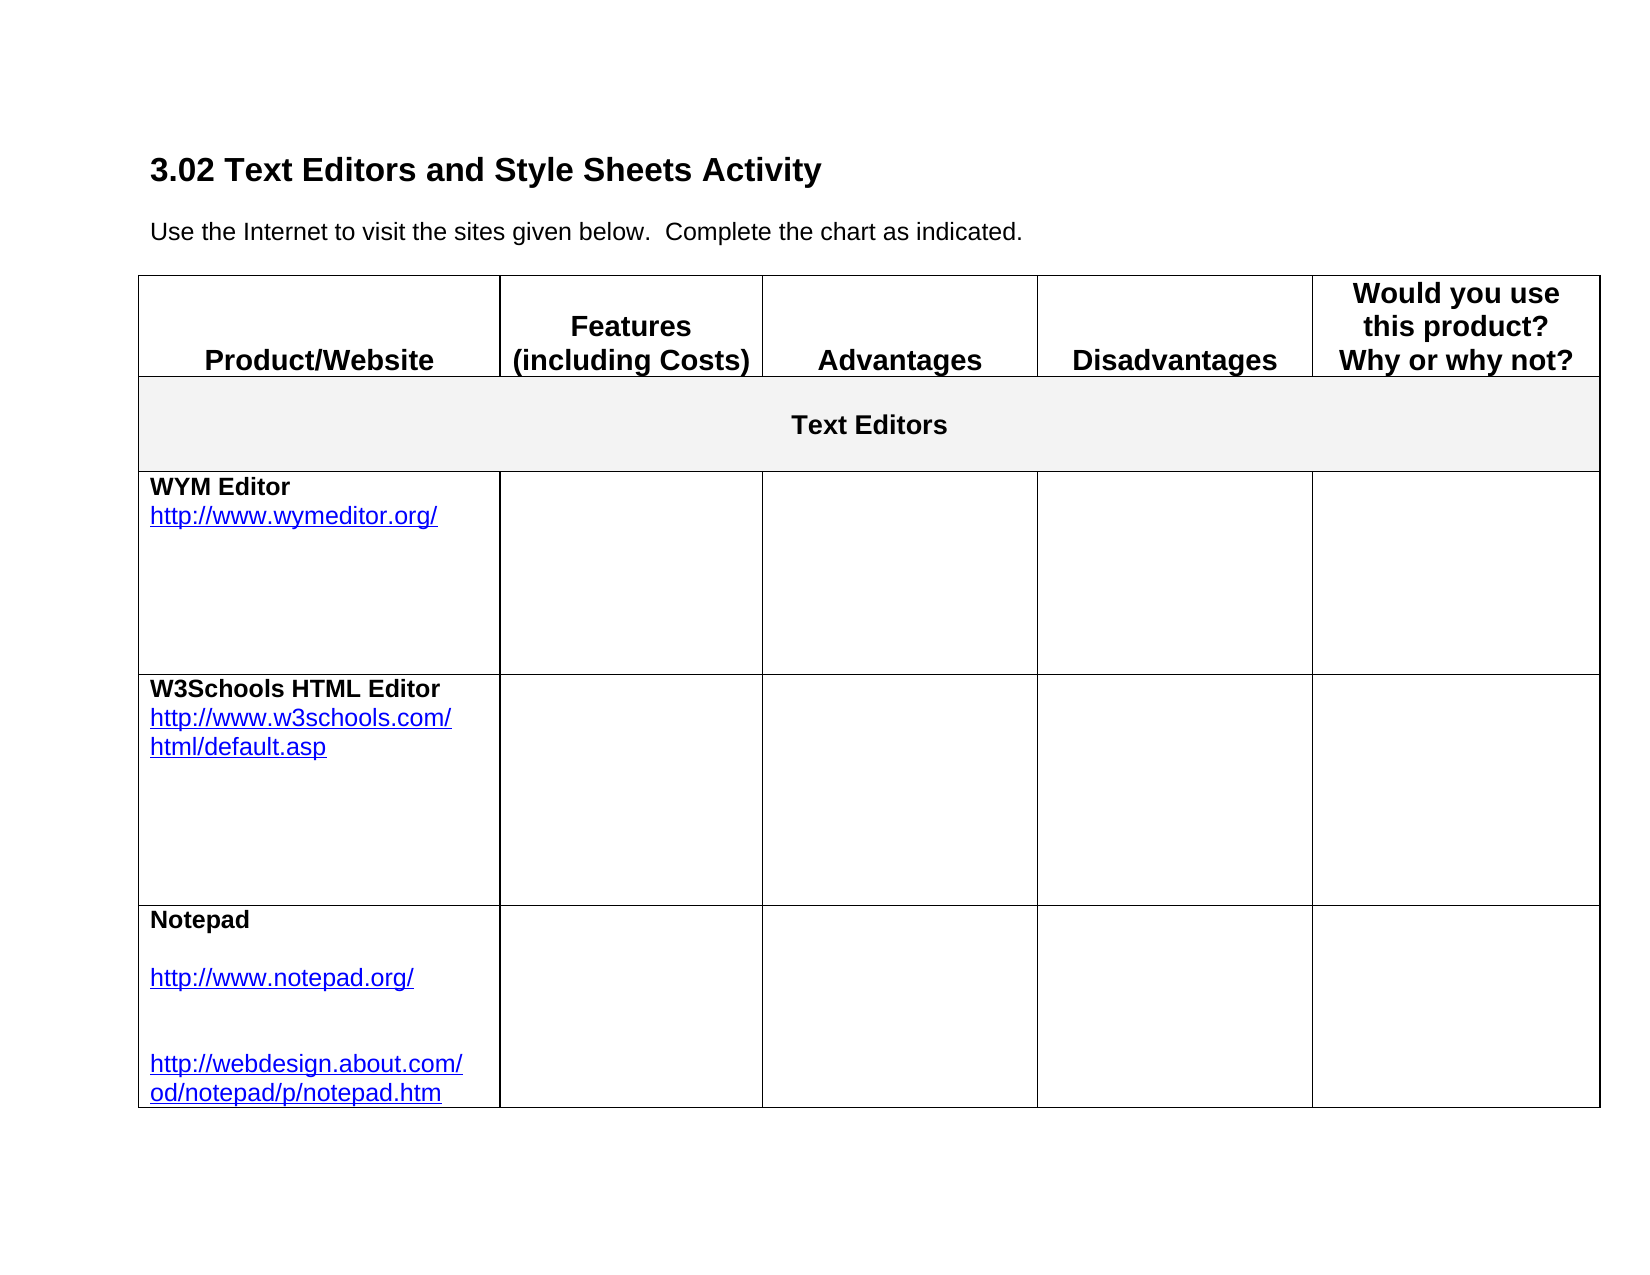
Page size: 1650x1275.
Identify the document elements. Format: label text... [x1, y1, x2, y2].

table_cell [763, 472, 1037, 673]
table_cell [1313, 472, 1599, 673]
table_header Would you use this product? Why or why not? [1313, 276, 1599, 376]
table_cell [1038, 906, 1312, 1107]
table_cell [501, 906, 762, 1107]
table_cell [1038, 675, 1312, 904]
table_cell WYM Editor http://www.wymeditor.org/ [139, 472, 499, 673]
text Use the Internet to visit the sites given below. Complete the chart as indicated. [150, 217, 1500, 246]
table_cell [763, 906, 1037, 1107]
text 3.02 Text Editors and Style Sheets Activity [150, 150, 1500, 188]
table_header Advantages [763, 276, 1037, 376]
table_cell W3Schools HTML Editor http://www.w3schools.com/html/default.asp [139, 675, 499, 904]
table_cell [139, 906, 499, 1107]
table_cell [1313, 906, 1599, 1107]
table_header Product/Website [139, 276, 499, 376]
table_cell [1313, 675, 1599, 904]
table_header Disadvantages [1038, 276, 1312, 376]
table_cell Text Editors [139, 377, 1599, 471]
table_cell [1038, 472, 1312, 673]
table_cell [501, 675, 762, 904]
table_cell [501, 472, 762, 673]
table_cell [763, 675, 1037, 904]
table_header Features (including Costs) [501, 276, 762, 376]
